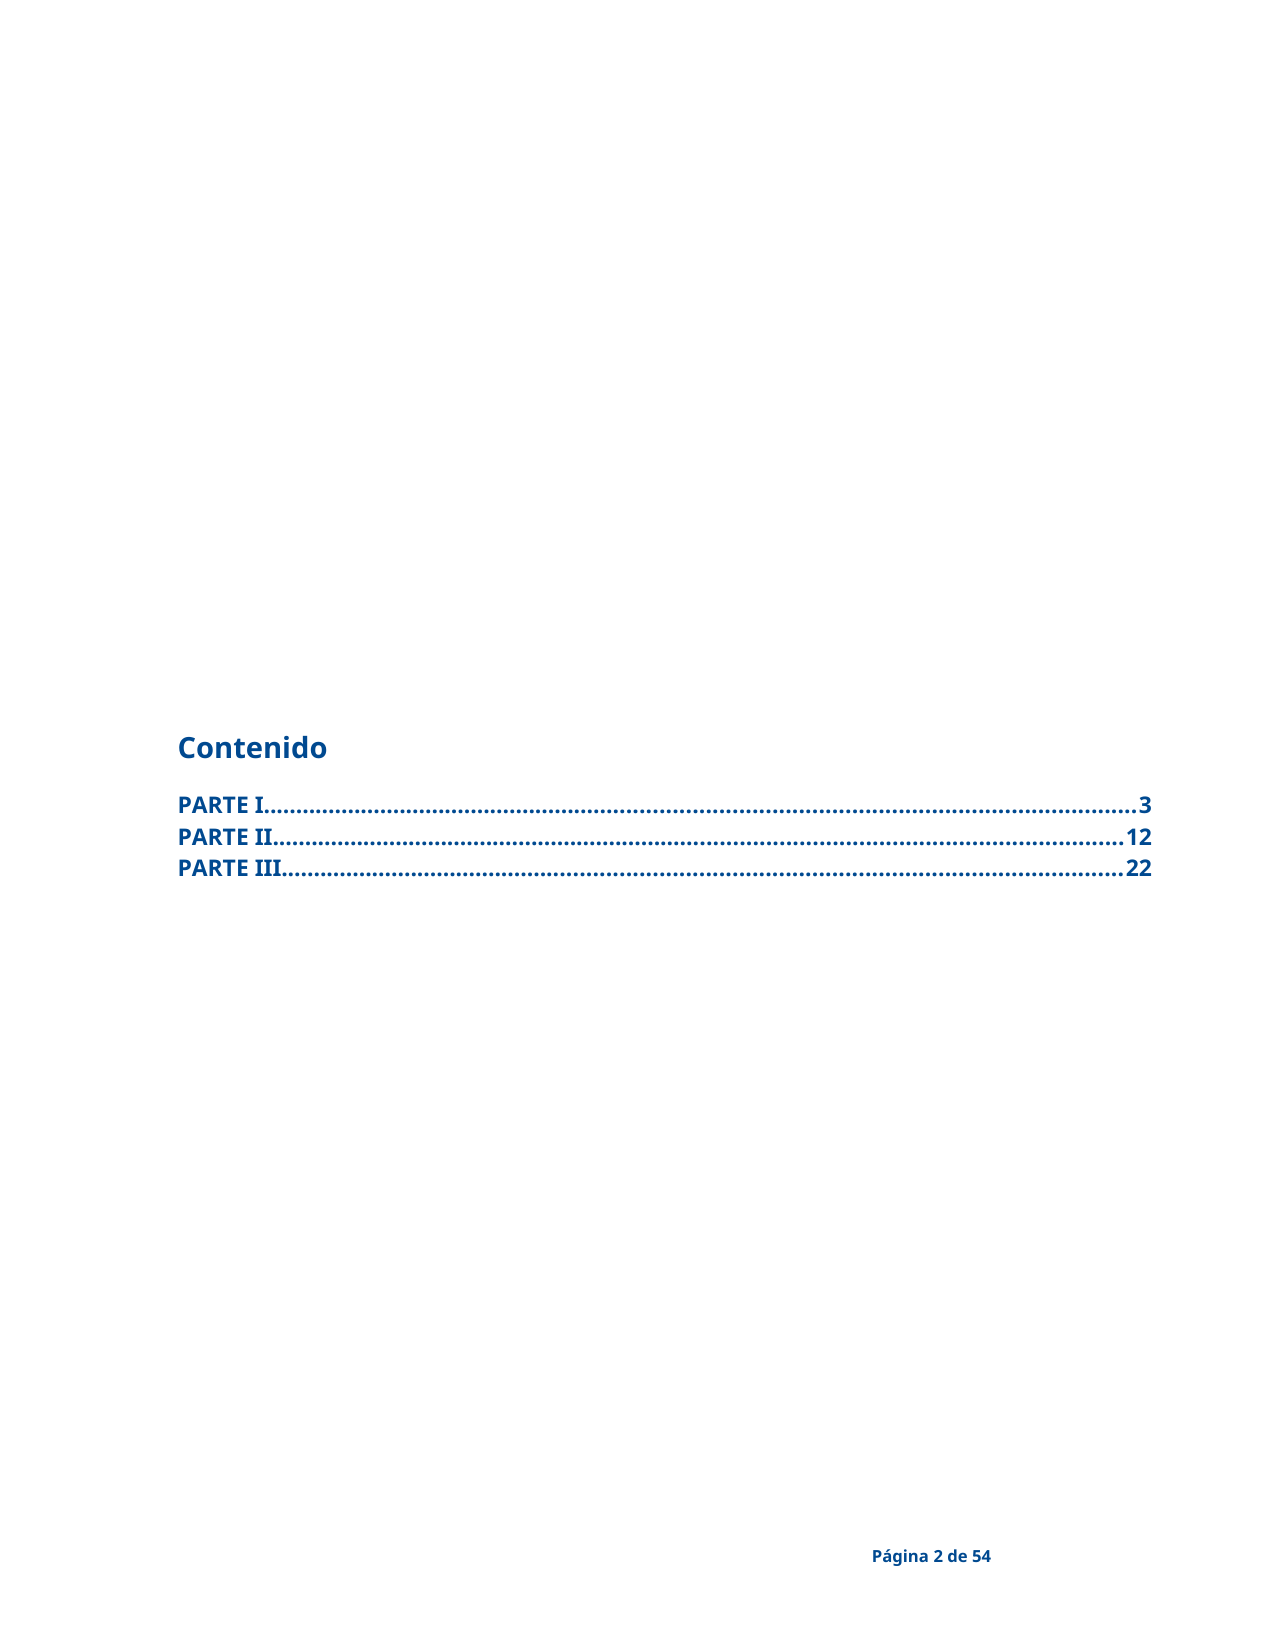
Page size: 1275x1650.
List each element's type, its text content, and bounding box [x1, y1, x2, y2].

text PARTE II 12 [177, 821, 1098, 852]
text Contenido [177, 727, 1098, 767]
text PARTE III 22 [177, 852, 1098, 883]
text PARTE I 3 [177, 789, 1098, 821]
